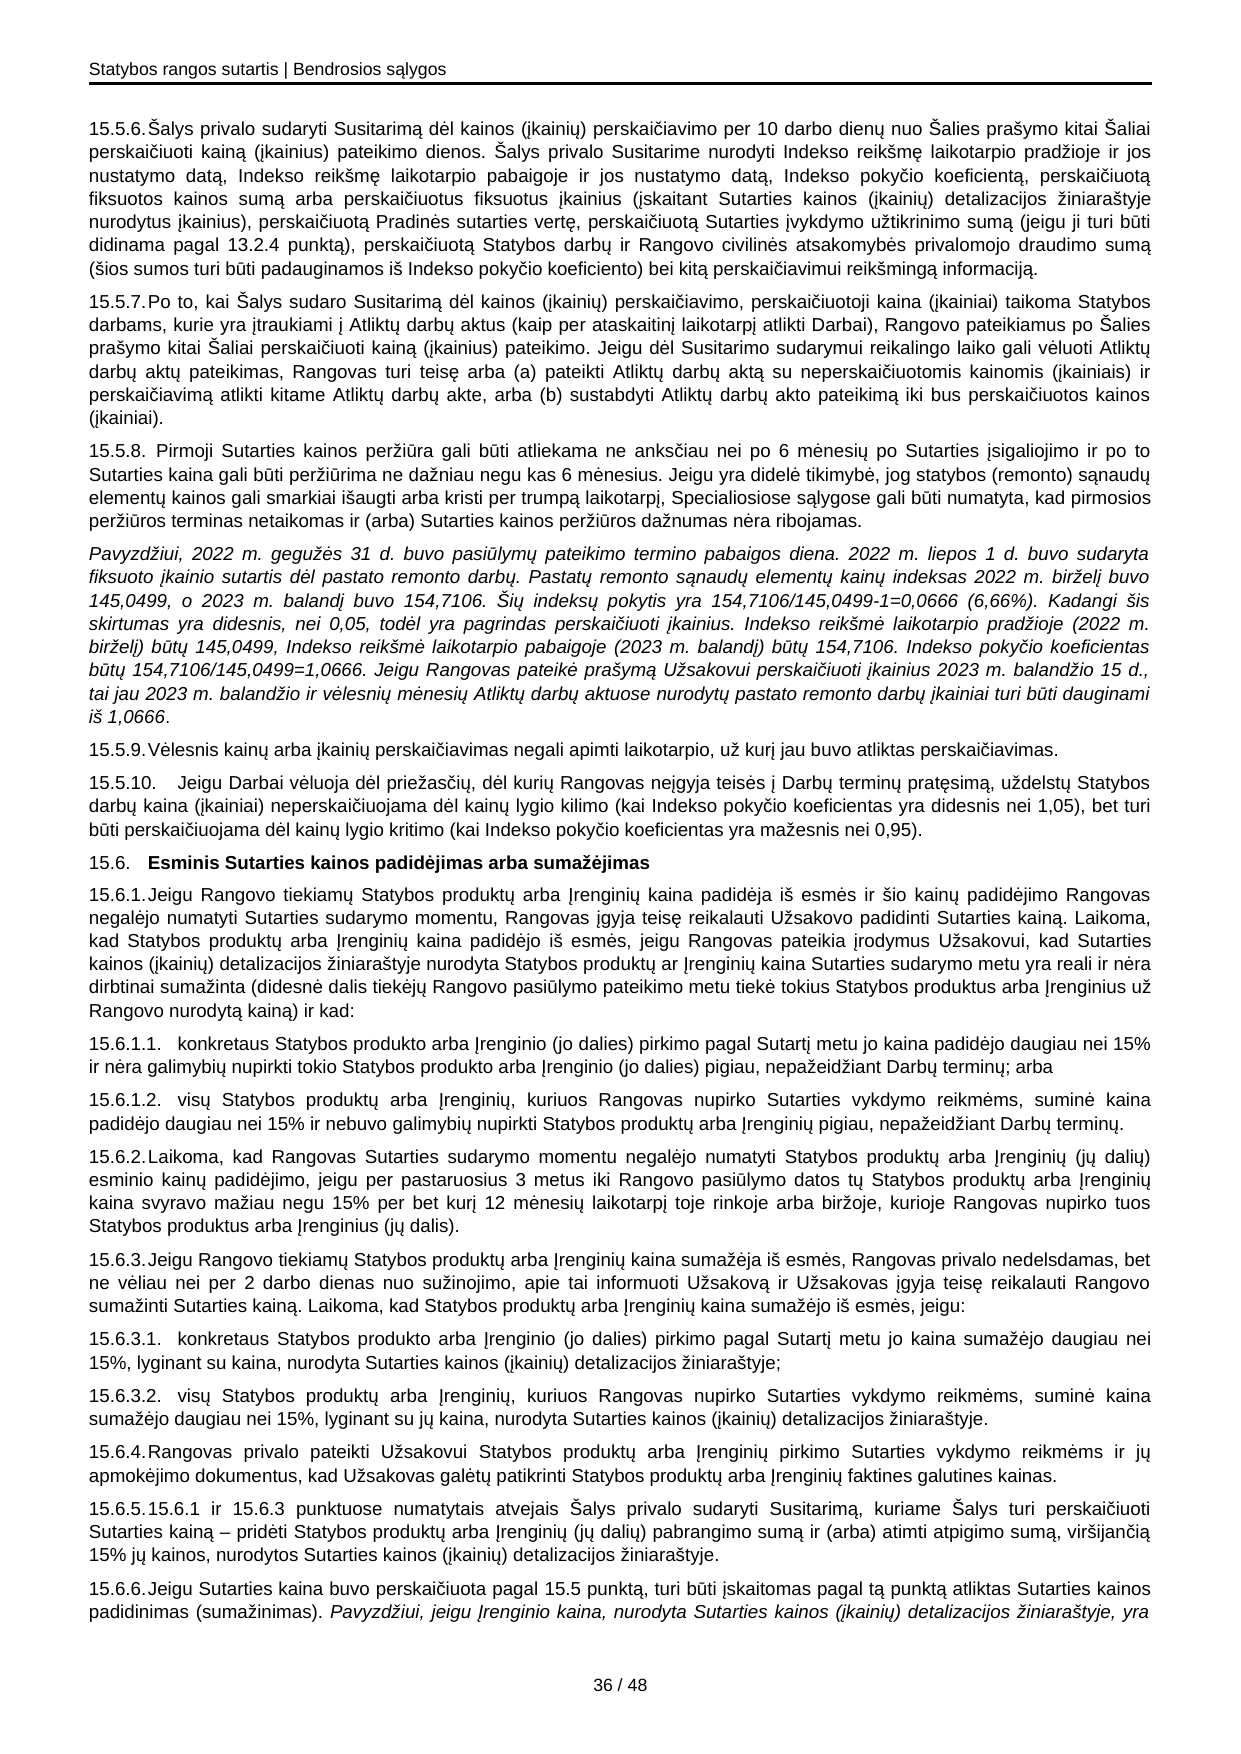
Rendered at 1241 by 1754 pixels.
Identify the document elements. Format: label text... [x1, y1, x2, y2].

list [89, 1577, 1152, 1622]
list Jeigu Rangovo tiekiamų Statybos produktų arba Įrenginių kaina sumažėja iš esmės, Rangovas privalo nedelsdamas, bet ne vėliau nei per 2 darbo dienas nuo sužinojimo, apie tai informuoti Užsakovą ir Užsakovas įgyja teisę reikalauti Rangovo sumažinti Sutarties kainą. Laikoma, kad Statybos produktų arba Įrenginių kaina sumažėjo iš esmės, jeigu: [89, 1248, 1152, 1317]
list Po to, kai Šalys sudaro Susitarimą dėl kainos (įkainių) perskaičiavimo, perskaičiuotoji kaina (įkainiai) taikoma Statybos darbams, kurie yra įtraukiami į Atliktų darbų aktus (kaip per ataskaitinį laikotarpį atlikti Darbai), Rangovo pateikiamus po Šalies prašymo kitai Šaliai perskaičiuoti kainą (įkainius) pateikimo. Jeigu dėl Susitarimo sudarymui reikalingo laiko gali vėluoti Atliktų darbų aktų pateikimas, Rangovas turi teisę arba (a) pateikti Atliktų darbų aktą su neperskaičiuotomis kainomis (įkainiais) ir perskaičiavimą atlikti kitame Atliktų darbų akte, arba (b) sustabdyti Atliktų darbų akto pateikimą iki bus perskaičiuotos kainos (įkainiai). [89, 291, 1152, 428]
list visų Statybos produktų arba Įrenginių, kuriuos Rangovas nupirko Sutarties vykdymo reikmėms, suminė kaina padidėjo daugiau nei 15% ir nebuvo galimybių nupirkti Statybos produktų arba Įrenginių pigiau, nepažeidžiant Darbų terminų. [89, 1089, 1152, 1134]
list konkretaus Statybos produkto arba Įrenginio (jo dalies) pirkimo pagal Sutartį metu jo kaina sumažėjo daugiau nei 15%, lyginant su kaina, nurodyta Sutarties kainos (įkainių) detalizacijos žiniaraštyje; [89, 1328, 1152, 1373]
list Rangovas privalo pateikti Užsakovui Statybos produktų arba Įrenginių pirkimo Sutarties vykdymo reikmėms ir jų apmokėjimo dokumentus, kad Užsakovas galėtų patikrinti Statybos produktų arba Įrenginių faktines galutines kainas. [89, 1441, 1152, 1486]
text Pavyzdžiui, 2022 m. gegužės 31 d. buvo pasiūlymų pateikimo termino pabaigos diena. 2022 m. liepos 1 d. buvo sudaryta fiksuoto įkainio sutartis dėl pastato remonto darbų. Pastatų remonto sąnaudų elementų kainų indeksas 2022 m. birželį buvo 145,0499, o 2023 m. balandį buvo 154,7106. Šių indeksų pokytis yra 154,7106/145,0499-1=0,0666 (6,66%). Kadangi šis skirtumas yra didesnis, nei 0,05, todėl yra pagrindas perskaičiuoti įkainius. Indekso reikšmė laikotarpio pradžioje (2022 m. birželį) būtų 145,0499, Indekso reikšmė laikotarpio pabaigoje (2023 m. balandį) būtų 154,7106. Indekso pokyčio koeficientas būtų 154,7106/145,0499=1,0666. Jeigu Rangovas pateikė prašymą Užsakovui perskaičiuoti įkainius 2023 m. balandžio 15 d., tai jau 2023 m. balandžio ir vėlesnių mėnesių Atliktų darbų aktuose nurodytų pastato remonto darbų įkainiai turi būti dauginami iš 1,0666. [89, 543, 1152, 727]
list Jeigu Rangovo tiekiamų Statybos produktų arba Įrenginių kaina padidėja iš esmės ir šio kainų padidėjimo Rangovas negalėjo numatyti Sutarties sudarymo momentu, Rangovas įgyja teisę reikalauti Užsakovo padidinti Sutarties kainą. Laikoma, kad Statybos produktų arba Įrenginių kaina padidėjo iš esmės, jeigu Rangovas pateikia įrodymus Užsakovui, kad Sutarties kainos (įkainių) detalizacijos žiniaraštyje nurodyta Statybos produktų ar Įrenginių kaina Sutarties sudarymo metu yra reali ir nėra dirbtinai sumažinta (didesnė dalis tiekėjų Rangovo pasiūlymo pateikimo metu tiekė tokius Statybos produktus arba Įrenginius už Rangovo nurodytą kainą) ir kad: [89, 883, 1152, 1021]
list Šalys privalo sudaryti Susitarimą dėl kainos (įkainių) perskaičiavimo per 10 darbo dienų nuo Šalies prašymo kitai Šaliai perskaičiuoti kainą (įkainius) pateikimo dienos. Šalys privalo Susitarime nurodyti Indekso reikšmę laikotarpio pradžioje ir jos nustatymo datą, Indekso reikšmę laikotarpio pabaigoje ir jos nustatymo datą, Indekso pokyčio koeficientą, perskaičiuotą fiksuotos kainos sumą arba perskaičiuotus fiksuotus įkainius (įskaitant Sutarties kainos (įkainių) detalizacijos žiniaraštyje nurodytus įkainius), perskaičiuotą Pradinės sutarties vertę, perskaičiuotą Sutarties įvykdymo užtikrinimo sumą (jeigu ji turi būti didinama pagal 13.2.4 punktą), perskaičiuotą Statybos darbų ir Rangovo civilinės atsakomybės privalomojo draudimo sumą (šios sumos turi būti padauginamos iš Indekso pokyčio koeficiento) bei kitą perskaičiavimui reikšmingą informaciją. [89, 118, 1152, 279]
list Laikoma, kad Rangovas Sutarties sudarymo momentu negalėjo numatyti Statybos produktų arba Įrenginių (jų dalių) esminio kainų padidėjimo, jeigu per pastaruosius 3 metus iki Rangovo pasiūlymo datos tų Statybos produktų arba Įrenginių kaina svyravo mažiau negu 15% per bet kurį 12 mėnesių laikotarpį toje rinkoje arba biržoje, kurioje Rangovas nupirko tuos Statybos produktus arba Įrenginius (jų dalis). [89, 1146, 1152, 1237]
list konkretaus Statybos produkto arba Įrenginio (jo dalies) pirkimo pagal Sutartį metu jo kaina padidėjo daugiau nei 15% ir nėra galimybių nupirkti tokio Statybos produkto arba Įrenginio (jo dalies) pigiau, nepažeidžiant Darbų terminų; arba [89, 1033, 1152, 1077]
list visų Statybos produktų arba Įrenginių, kuriuos Rangovas nupirko Sutarties vykdymo reikmėms, suminė kaina sumažėjo daugiau nei 15%, lyginant su jų kaina, nurodyta Sutarties kainos (įkainių) detalizacijos žiniaraštyje. [89, 1385, 1152, 1429]
list Pirmoji Sutarties kainos peržiūra gali būti atliekama ne anksčiau nei po 6 mėnesių po Sutarties įsigaliojimo ir po to Sutarties kaina gali būti peržiūrima ne dažniau negu kas 6 mėnesius. Jeigu yra didelė tikimybė, jog statybos (remonto) sąnaudų elementų kainos gali smarkiai išaugti arba kristi per trumpą laikotarpį, Specialiosiose sąlygose gali būti numatyta, kad pirmosios peržiūros terminas netaikomas ir (arba) Sutarties kainos peržiūros dažnumas nėra ribojamas. [89, 440, 1152, 531]
list Vėlesnis kainų arba įkainių perskaičiavimas negali apimti laikotarpio, už kurį jau buvo atliktas perskaičiavimas. [89, 739, 1152, 760]
subtitle Esminis Sutarties kainos padidėjimas arba sumažėjimas [89, 852, 1152, 873]
list 15.6.1 ir 15.6.3 punktuose numatytais atvejais Šalys privalo sudaryti Susitarimą, kuriame Šalys turi perskaičiuoti Sutarties kainą – pridėti Statybos produktų arba Įrenginių (jų dalių) pabrangimo sumą ir (arba) atimti atpigimo sumą, viršijančią 15% jų kainos, nurodytos Sutarties kainos (įkainių) detalizacijos žiniaraštyje. [89, 1498, 1152, 1566]
list Jeigu Darbai vėluoja dėl priežasčių, dėl kurių Rangovas neįgyja teisės į Darbų terminų pratęsimą, uždelstų Statybos darbų kaina (įkainiai) neperskaičiuojama dėl kainų lygio kilimo (kai Indekso pokyčio koeficientas yra didesnis nei 1,05), bet turi būti perskaičiuojama dėl kainų lygio kritimo (kai Indekso pokyčio koeficientas yra mažesnis nei 0,95). [89, 772, 1152, 840]
